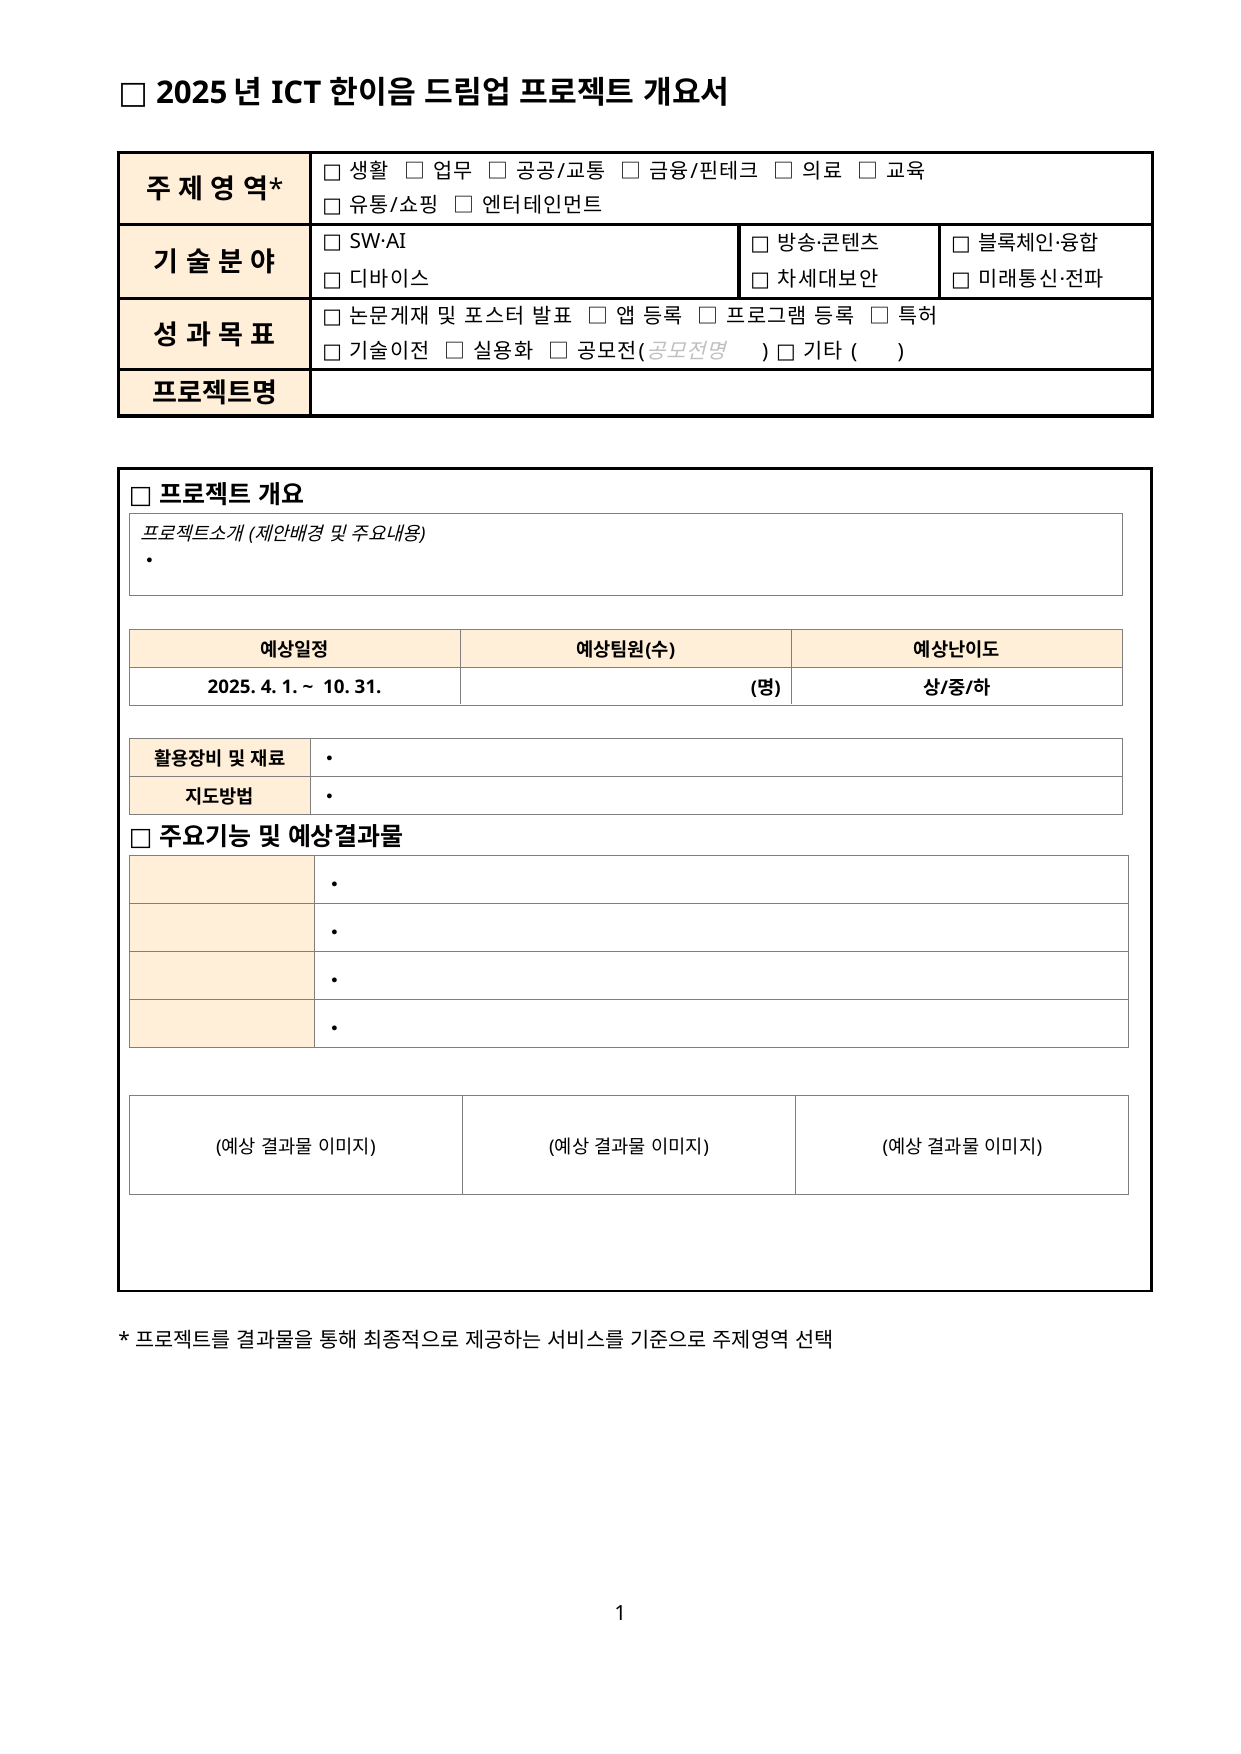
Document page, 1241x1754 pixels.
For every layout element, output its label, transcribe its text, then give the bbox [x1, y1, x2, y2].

table_cell □ 논문게재 및 포스터 발표 □ 앱 등록 □ 프로그램 등록 □ 특허 □ 기술이전 □ 실용화 □ 공모전(공모전명 ) □ 기타 ( ) [312, 300, 1151, 368]
table_header □ 생활 □ 업무 □ 공공/교통 □ 금융/핀테크 □ 의료 □ 교육 □ 유통/쇼핑 □ 엔터테인먼트 [312, 154, 1151, 223]
table_cell □ 미래통신·전파 [941, 261, 1151, 297]
table_cell □ 블록체인·융합 [941, 226, 1151, 259]
text □ 2025년 ICT 한이음 드림업 프로젝트 개요서 [110, 65, 1130, 114]
table_cell 성 과 목 표 [120, 300, 309, 368]
table_header 주 제 영 역* [120, 154, 309, 223]
table_cell □ 차세대보안 [741, 261, 938, 297]
table_cell □ SW·AI [312, 226, 737, 259]
table_cell 프로젝트명 [120, 371, 309, 414]
table_cell □ 방송·콘텐츠 [741, 226, 938, 259]
table_header □ 프로젝트 개요 □ 주요기능 및 예상결과물 [120, 470, 1150, 1289]
table_cell □ 디바이스 [312, 261, 737, 297]
text * 프로젝트를 결과물을 통해 최종적으로 제공하는 서비스를 기준으로 주제영역 선택 [110, 1292, 1130, 1354]
table_cell 기 술 분 야 [120, 226, 309, 297]
table_cell [312, 371, 1151, 414]
